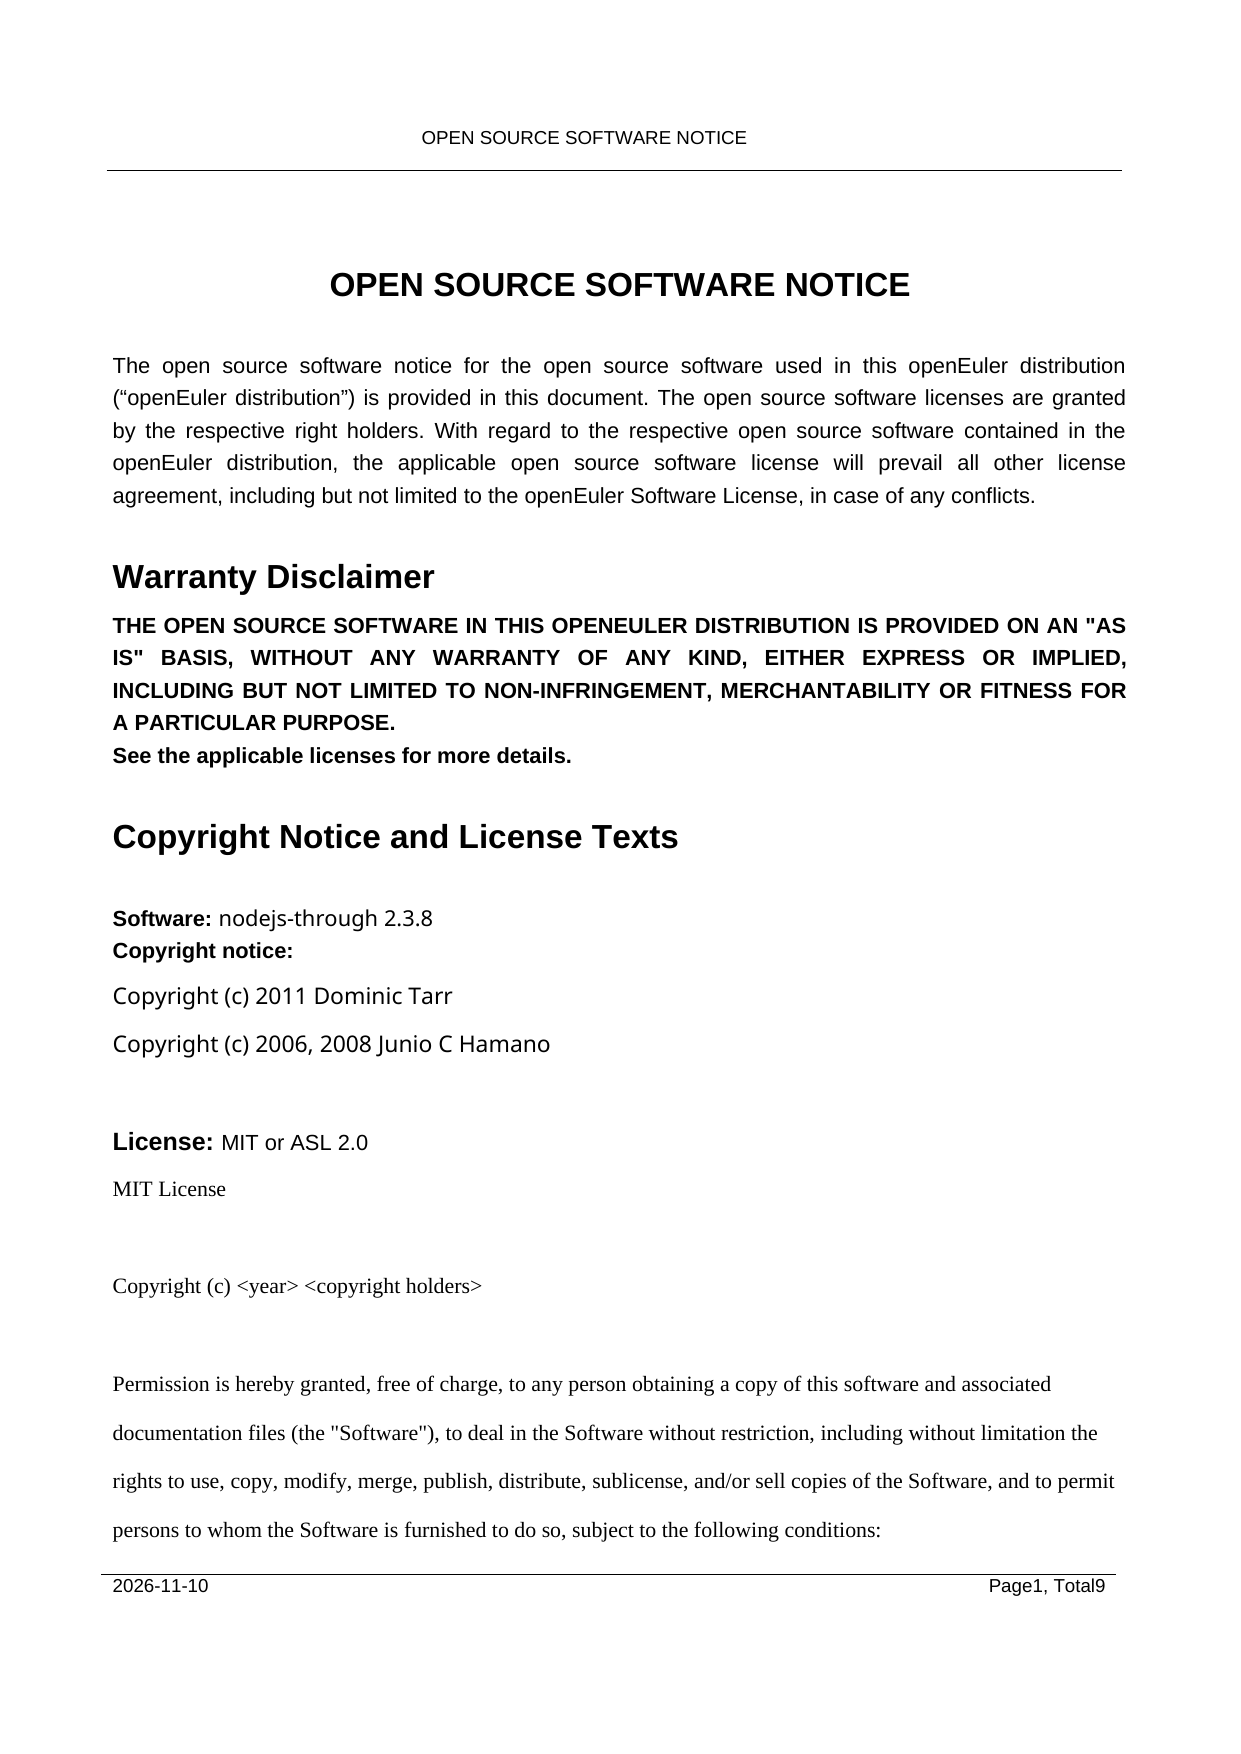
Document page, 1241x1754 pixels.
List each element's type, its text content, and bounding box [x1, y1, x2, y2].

text The open source software notice for the open source software used in this openEuler distribution (“openEuler distribution”) is provided in this document. The open source software licenses are granted by the respective right holders. With regard to the respective open source software contained in the openEuler distribution, the applicable open source software license will prevail all other license agreement, including but not limited to the openEuler Software License, in case of any conflicts. [112, 349, 1128, 511]
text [112, 1172, 1128, 1546]
text License: MIT or ASL 2.0 [112, 1125, 1128, 1158]
text THE OPEN SOURCE SOFTWARE IN THIS OPENEULER DISTRIBUTION IS PROVIDED ON AN "AS IS" BASIS, WITHOUT ANY WARRANTY OF ANY KIND, EITHER EXPRESS OR IMPLIED, INCLUDING BUT NOT LIMITED TO NON-INFRINGEMENT, MERCHANTABILITY OR FITNESS FOR A PARTICULAR PURPOSE. See the applicable licenses for more details. [112, 609, 1128, 771]
text OPEN SOURCE SOFTWARE NOTICE [112, 251, 1128, 316]
text Copyright Notice and License Texts [112, 804, 1128, 869]
text Copyright (c) 2011 Dominic Tarr Copyright (c) 2006, 2008 Junio C Hamano [112, 979, 1128, 1109]
text Software: nodejs-through 2.3.8 [112, 901, 1128, 934]
text Copyright notice: [112, 934, 1128, 966]
text Warranty Disclaimer [112, 544, 1128, 609]
